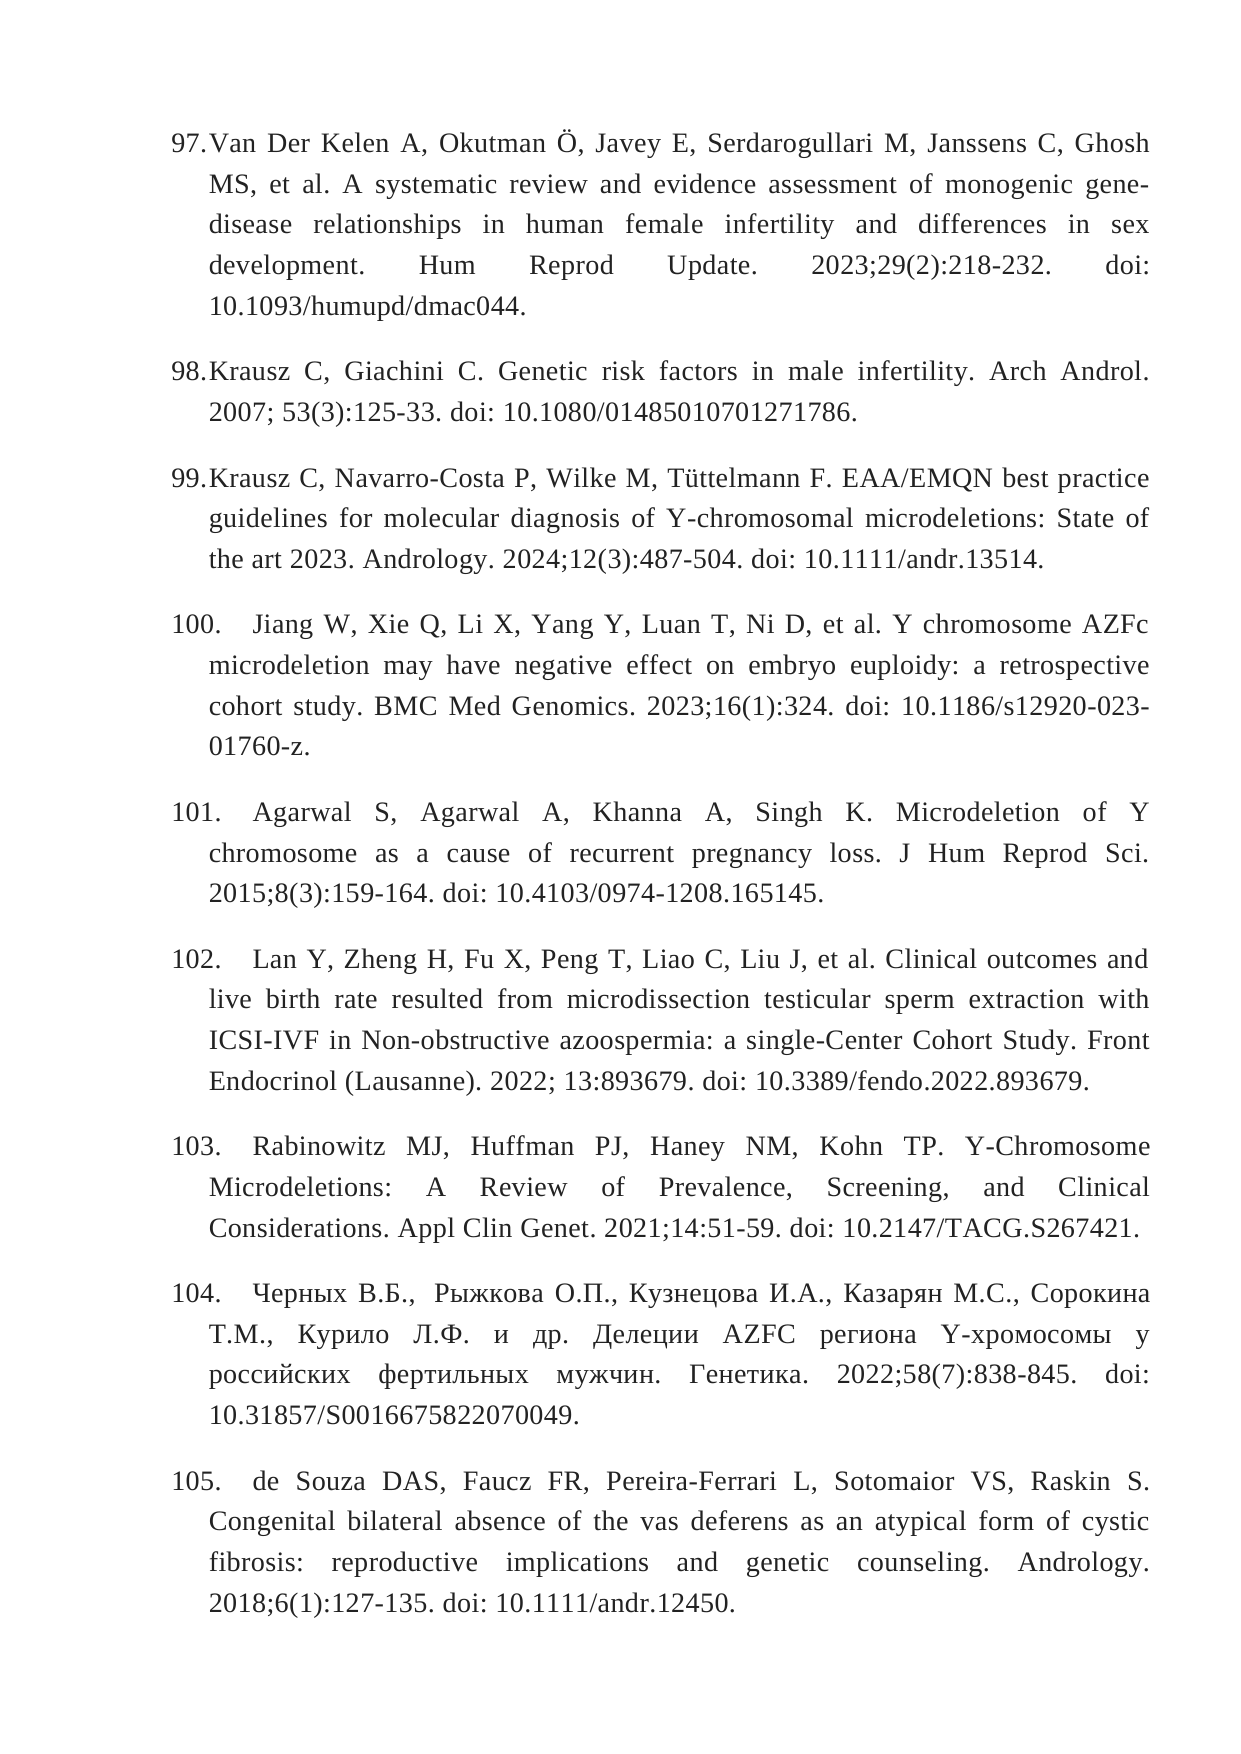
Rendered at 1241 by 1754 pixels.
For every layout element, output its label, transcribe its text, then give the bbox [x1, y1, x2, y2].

list Lan Y, Zheng H, Fu X, Peng T, Liao C, Liu J, et al. Clinical outcomes and live birth rate resulted from microdissection testicular sperm extraction with ICSI-IVF in Non-obstructive azoospermia: a single-Center Cohort Study. Front Endocrinol (Lausanne). 2022; 13:893679. doi: 10.3389/fendo.2022.893679. [171, 934, 1152, 1096]
list Rabinowitz MJ, Huffman PJ, Haney NM, Kohn TP. Y-Chromosome Microdeletions: A Review of Prevalence, Screening, and Clinical Considerations. Appl Clin Genet. 2021;14:51-59. doi: 10.2147/TACG.S267421. [171, 1121, 1152, 1243]
list Van Der Kelen A, Okutman Ö, Javey E, Serdarogullari M, Janssens C, Ghosh MS, et al. A systematic review and evidence assessment of monogenic gene-disease relationships in human female infertility and differences in sex development. Hum Reprod Update. 2023;29(2):218-232. doi: 10.1093/humupd/dmac044. [171, 118, 1152, 321]
list Krausz C, Navarro-Costa P, Wilke M, Tüttelmann F. EAA/EMQN best practice guidelines for molecular diagnosis of Y-chromosomal microdeletions: State of the art 2023. Andrology. 2024;12(3):487-504. doi: 10.1111/andr.13514. [171, 452, 1152, 574]
list Jiang W, Xie Q, Li X, Yang Y, Luan T, Ni D, et al. Y chromosome AZFc microdeletion may have negative effect on embryo euploidy: a retrospective cohort study. BMC Med Genomics. 2023;16(1):324. doi: 10.1186/s12920-023-01760-z. [171, 599, 1152, 762]
list de Souza DAS, Faucz FR, Pereira-Ferrari L, Sotomaior VS, Raskin S. Congenital bilateral absence of the vas deferens as an atypical form of cystic fibrosis: reproductive implications and genetic counseling. Andrology. 2018;6(1):127-135. doi: 10.1111/andr.12450. [171, 1456, 1152, 1618]
list Agarwal S, Agarwal A, Khanna A, Singh K. Microdeletion of Y chromosome as a cause of recurrent pregnancy loss. J Hum Reprod Sci. 2015;8(3):159-164. doi: 10.4103/0974-1208.165145. [171, 787, 1152, 909]
list Черных В.Б., Рыжкова О.П., Кузнецова И.А., Казарян М.С., Сорокина Т.М., Курило Л.Ф. и др. Делеции AZFС региона Y-хромосомы у российских фертильных мужчин. Генетика. 2022;58(7):838-845. doi: 10.31857/S0016675822070049. [171, 1268, 1152, 1431]
list Krausz C, Giachini C. Genetic risk factors in male infertility. Arch Androl. 2007; 53(3):125-33. doi: 10.1080/01485010701271786. [171, 346, 1152, 427]
